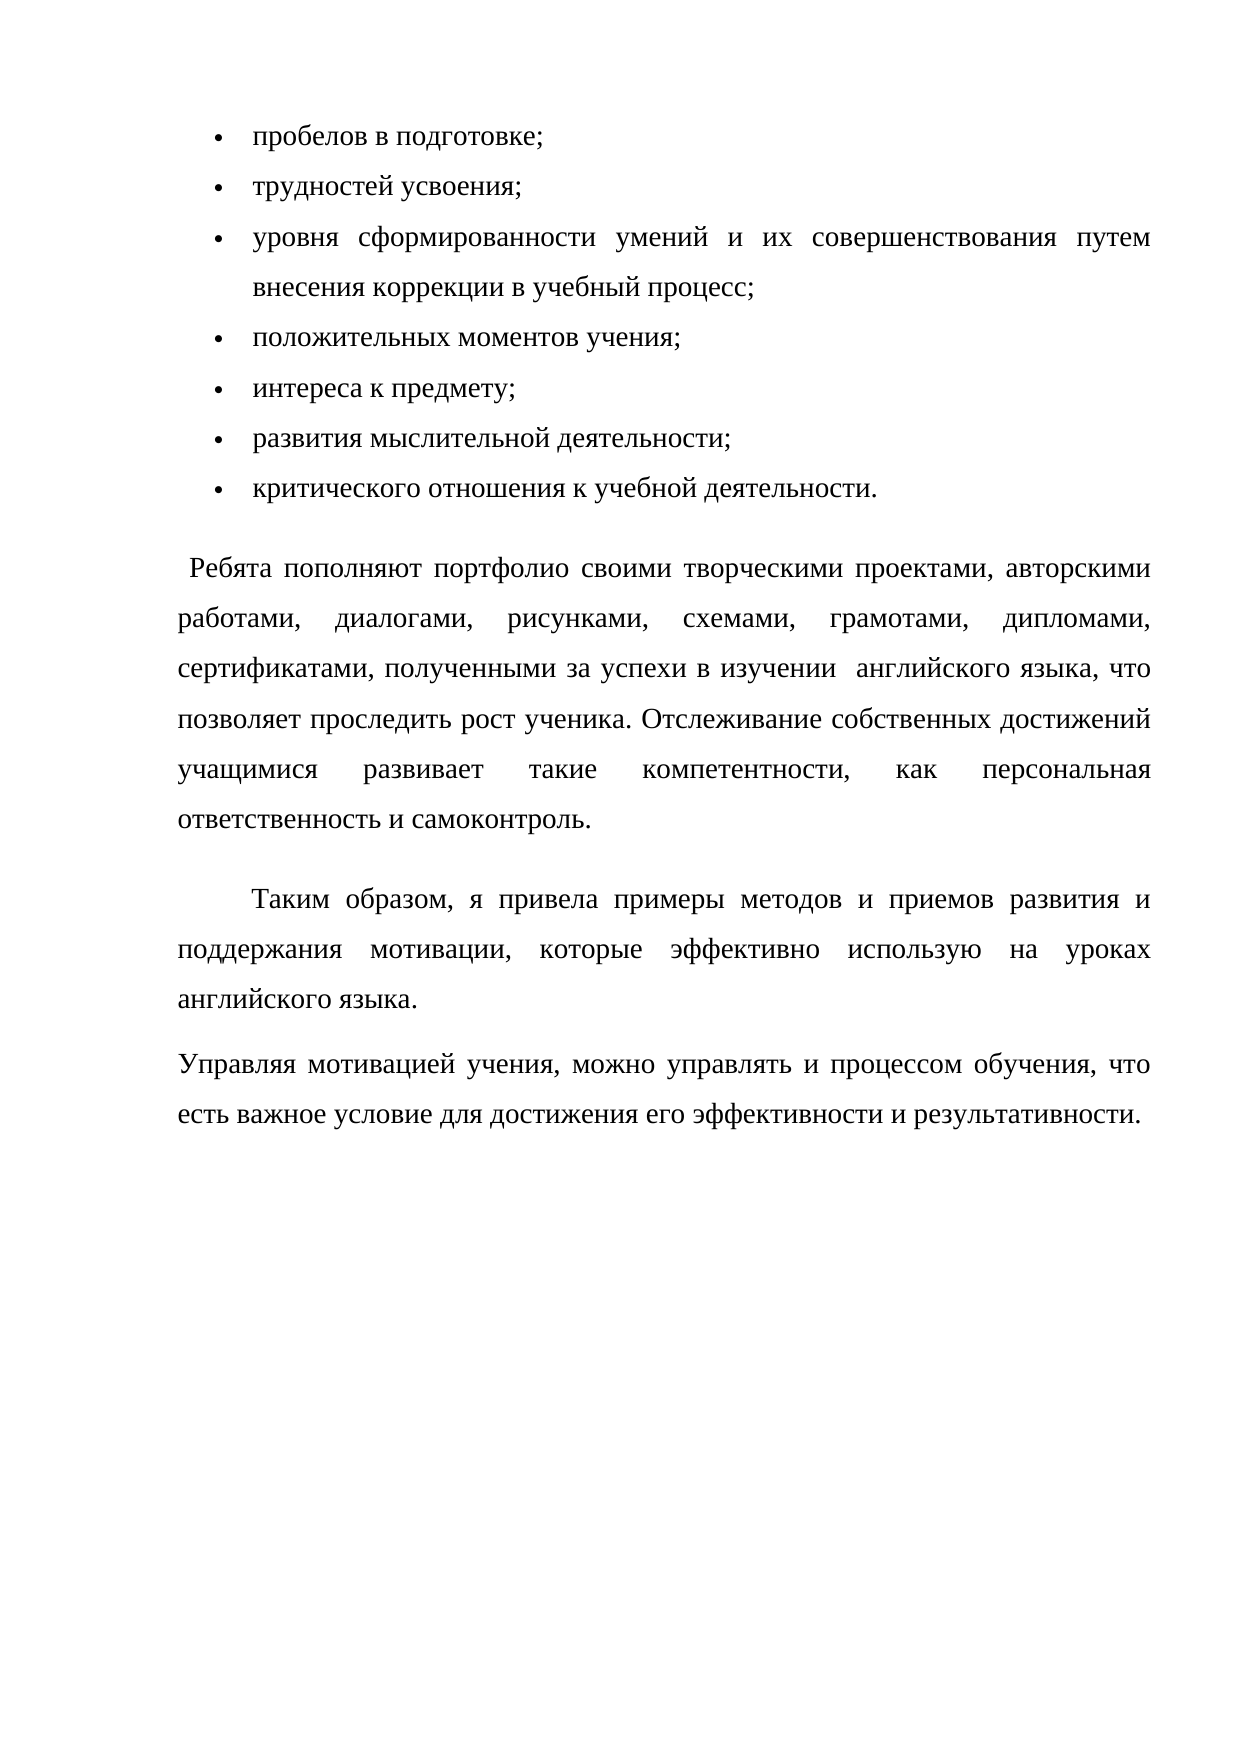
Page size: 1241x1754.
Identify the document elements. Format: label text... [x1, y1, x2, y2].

list развития мыслительной деятельности; [215, 420, 1152, 453]
text Таким образом, я привела примеры методов и приемов развития и поддержания мотивации, которые эффективно использую на уроках английского языка. [177, 881, 1152, 1015]
list критического отношения к учебной деятельности. [215, 470, 1152, 504]
text Управляя мотивацией учения, можно управлять и процессом обучения, что есть важное условие для достижения его эффективности и результативности. [177, 1046, 1152, 1130]
list пробелов в подготовке; [215, 118, 1152, 152]
list интереса к предмету; [215, 370, 1152, 403]
text Ребята пополняют портфолио своими творческими проектами, авторскими работами, диалогами, рисунками, схемами, грамотами, дипломами, сертификатами, полученными за успехи в изучении английского языка, что позволяет проследить рост ученика. Отслеживание собственных достижений учащимися развивает такие компетентности, как персональная ответственность и самоконтроль. [177, 550, 1152, 835]
list уровня сформированности умений и их совершенствования путем внесения коррекции в учебный процесс; [215, 219, 1152, 303]
list трудностей усвоения; [215, 168, 1152, 202]
list положительных моментов учения; [215, 319, 1152, 353]
